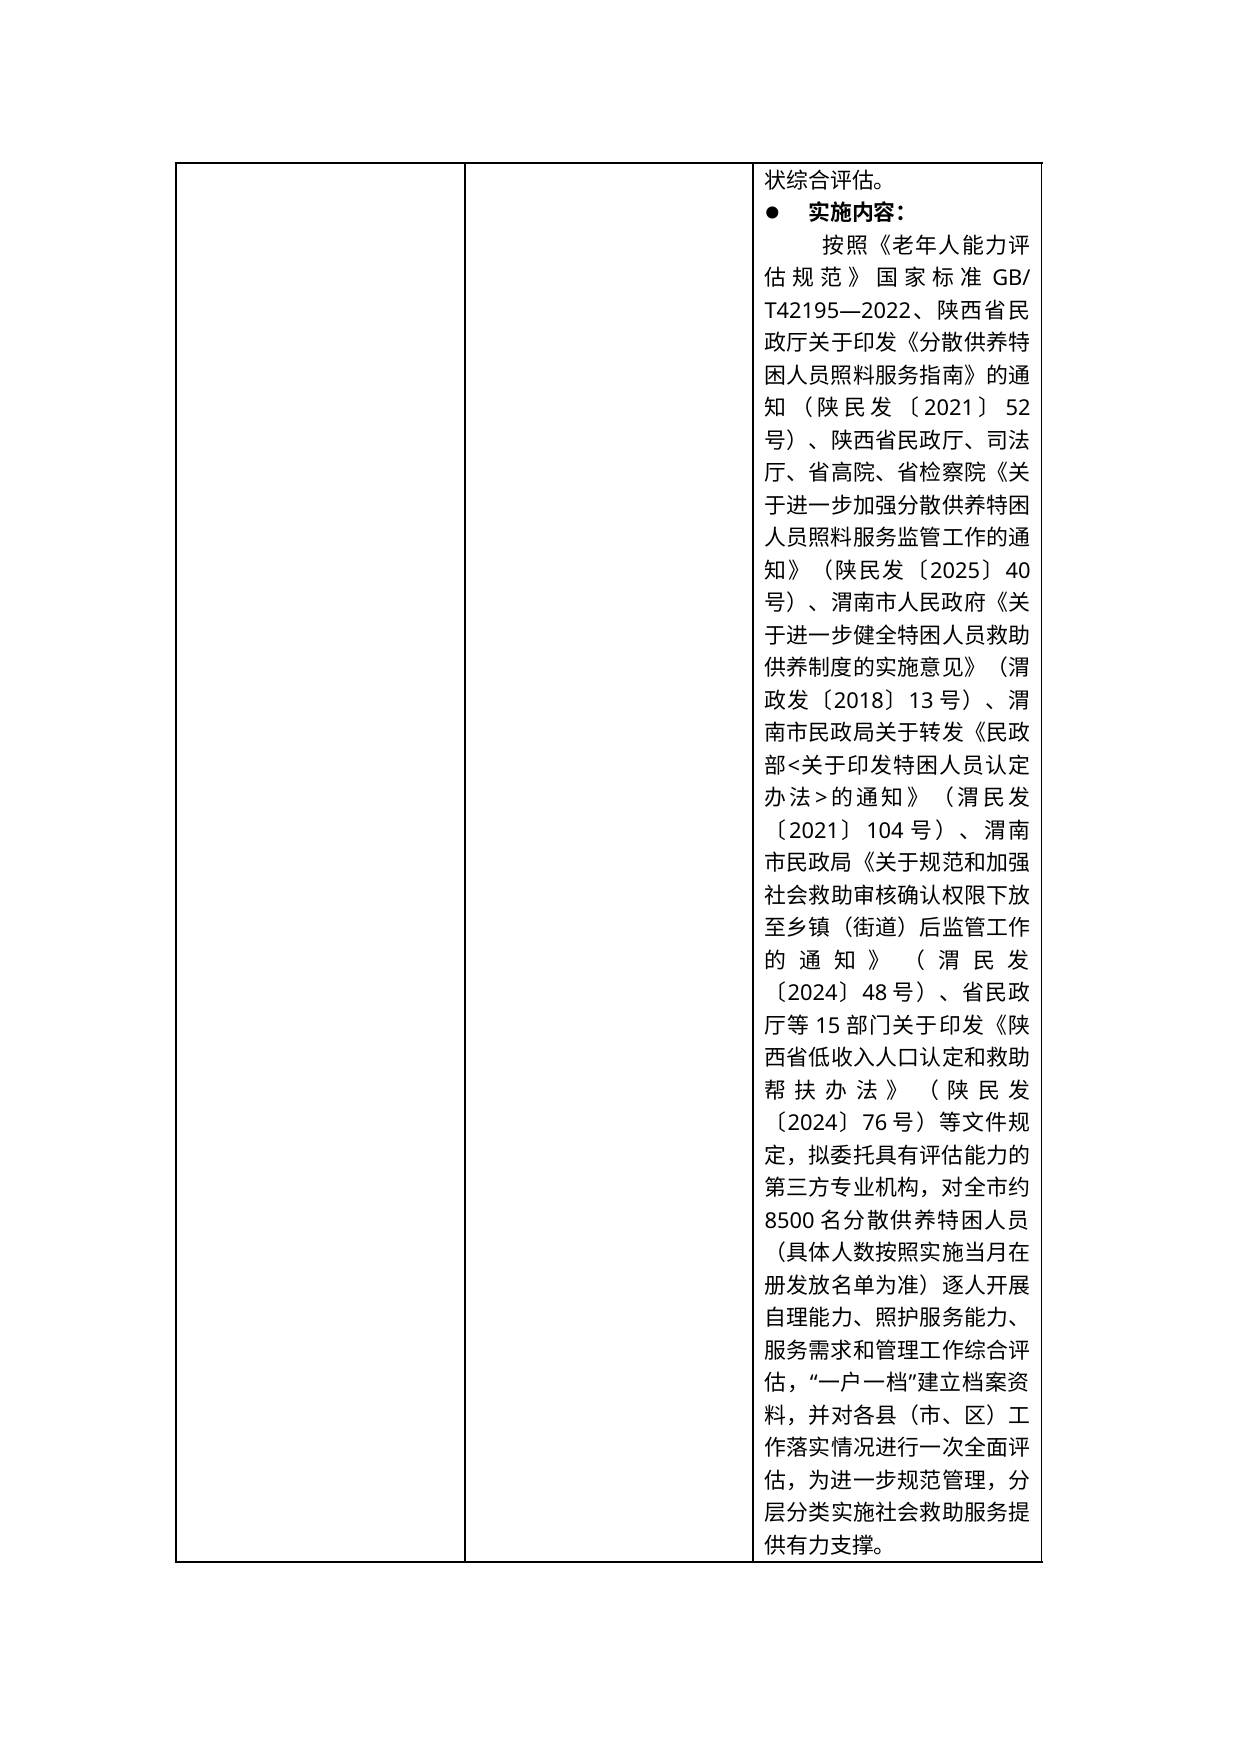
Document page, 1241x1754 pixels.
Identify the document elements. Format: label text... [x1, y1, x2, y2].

table_cell 1 [177, 164, 464, 1561]
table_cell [754, 164, 1041, 1561]
table_cell [466, 164, 752, 1561]
